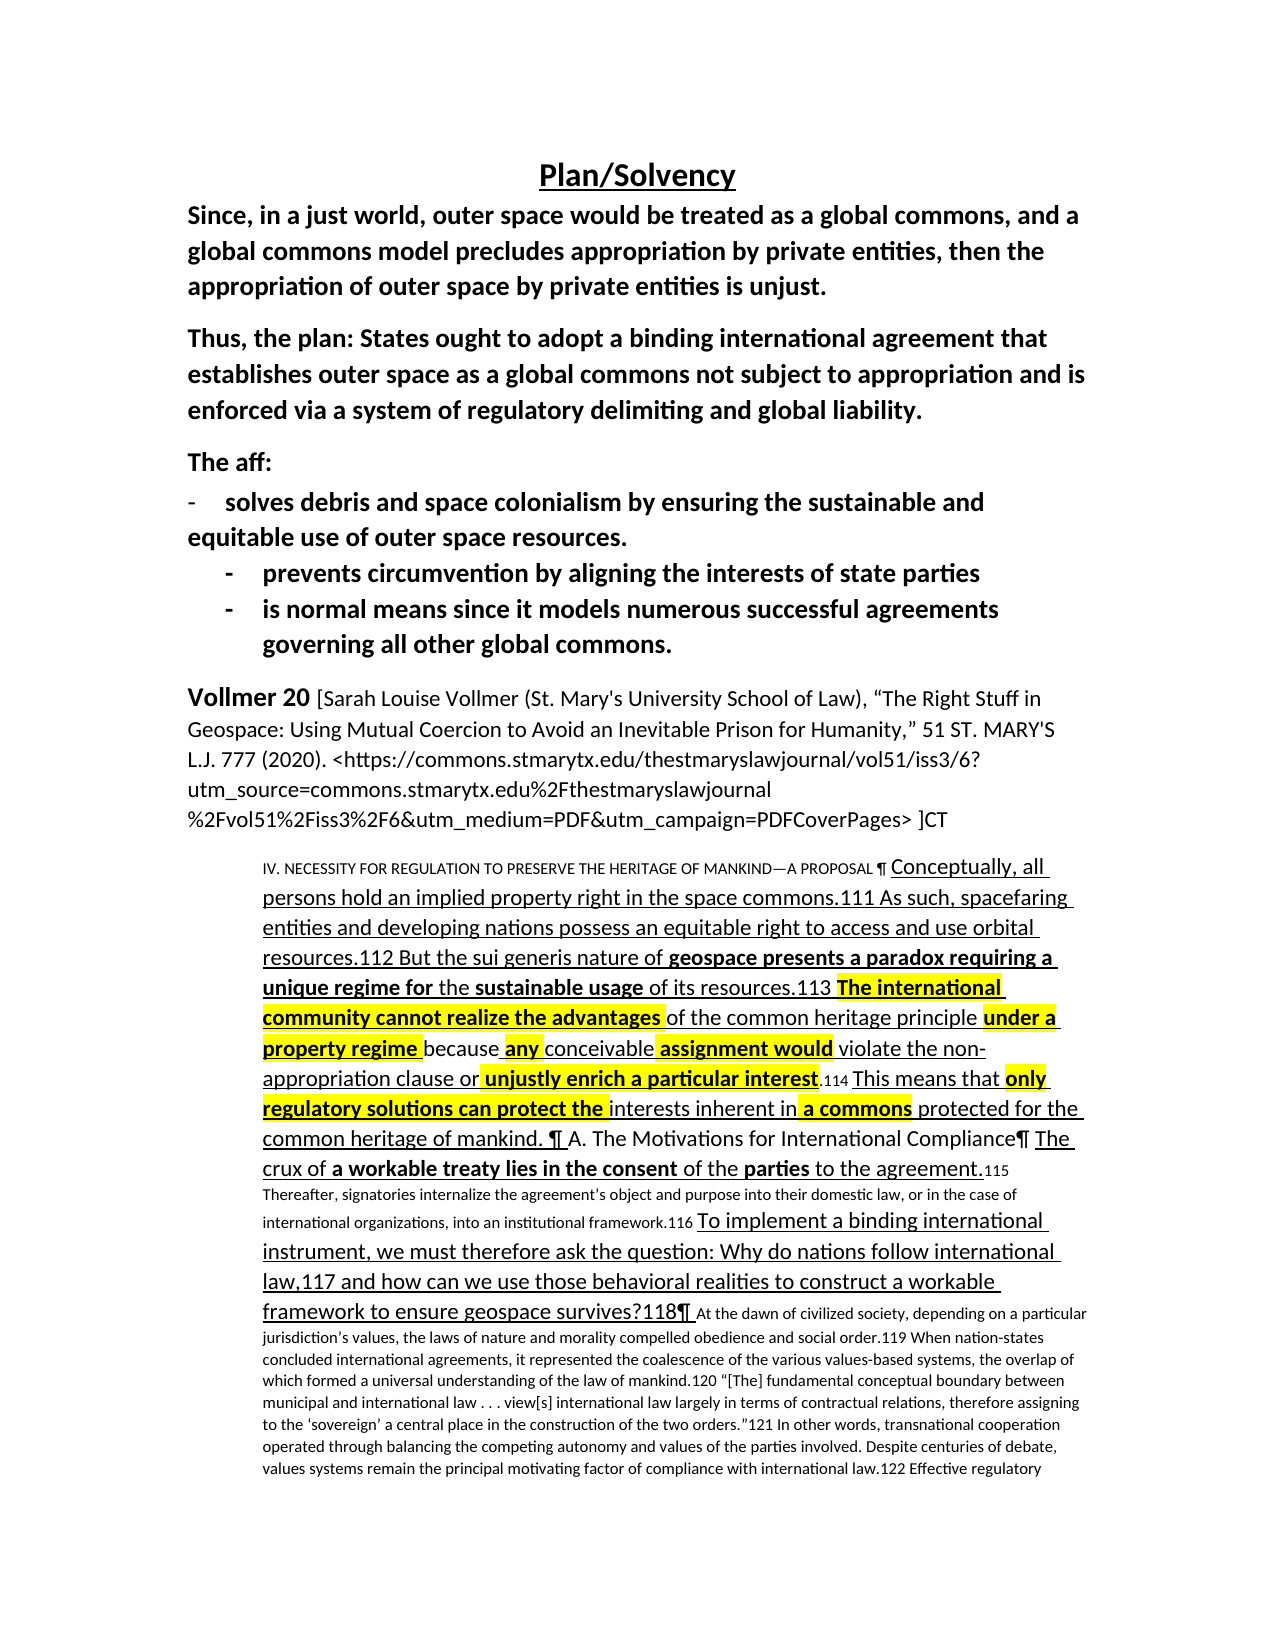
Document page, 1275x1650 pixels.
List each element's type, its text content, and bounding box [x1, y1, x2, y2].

list prevents circumvention by aligning the interests of state parties [225, 556, 1087, 589]
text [262, 852, 1087, 1478]
subtitle solves debris and space colonialism by ensuring the sustainable and equitable use of outer space resources. [187, 485, 1087, 554]
list is normal means since it models numerous successful agreements governing all other global commons. [225, 592, 1087, 661]
subtitle Plan/Solvency [187, 154, 1087, 195]
subtitle The aff: [187, 445, 1087, 478]
text Vollmer 20 [Sarah Louise Vollmer (St. Mary's University School of Law), “The Right Stuff in Geospace: Using Mutual Coercion to Avoid an Inevitable Prison for Humanity,” 51 ST. MARY'S L.J. 777 (2020). <https://commons.stmarytx.edu/thestmaryslawjournal/vol51/iss3/6?utm_source=commons.stmarytx.edu%2Fthestmaryslawjournal%2Fvol51%2Fiss3%2F6&utm_medium=PDF&utm_campaign=PDFCoverPages> ]CT [187, 680, 1087, 834]
text Thus, the plan: States ought to adopt a binding international agreement that establishes outer space as a global commons not subject to appropriation and is enforced via a system of regulatory delimiting and global liability. [187, 322, 1087, 426]
text Since, in a just world, outer space would be treated as a global commons, and a global commons model precludes appropriation by private entities, then the appropriation of outer space by private entities is unjust. [187, 198, 1087, 302]
